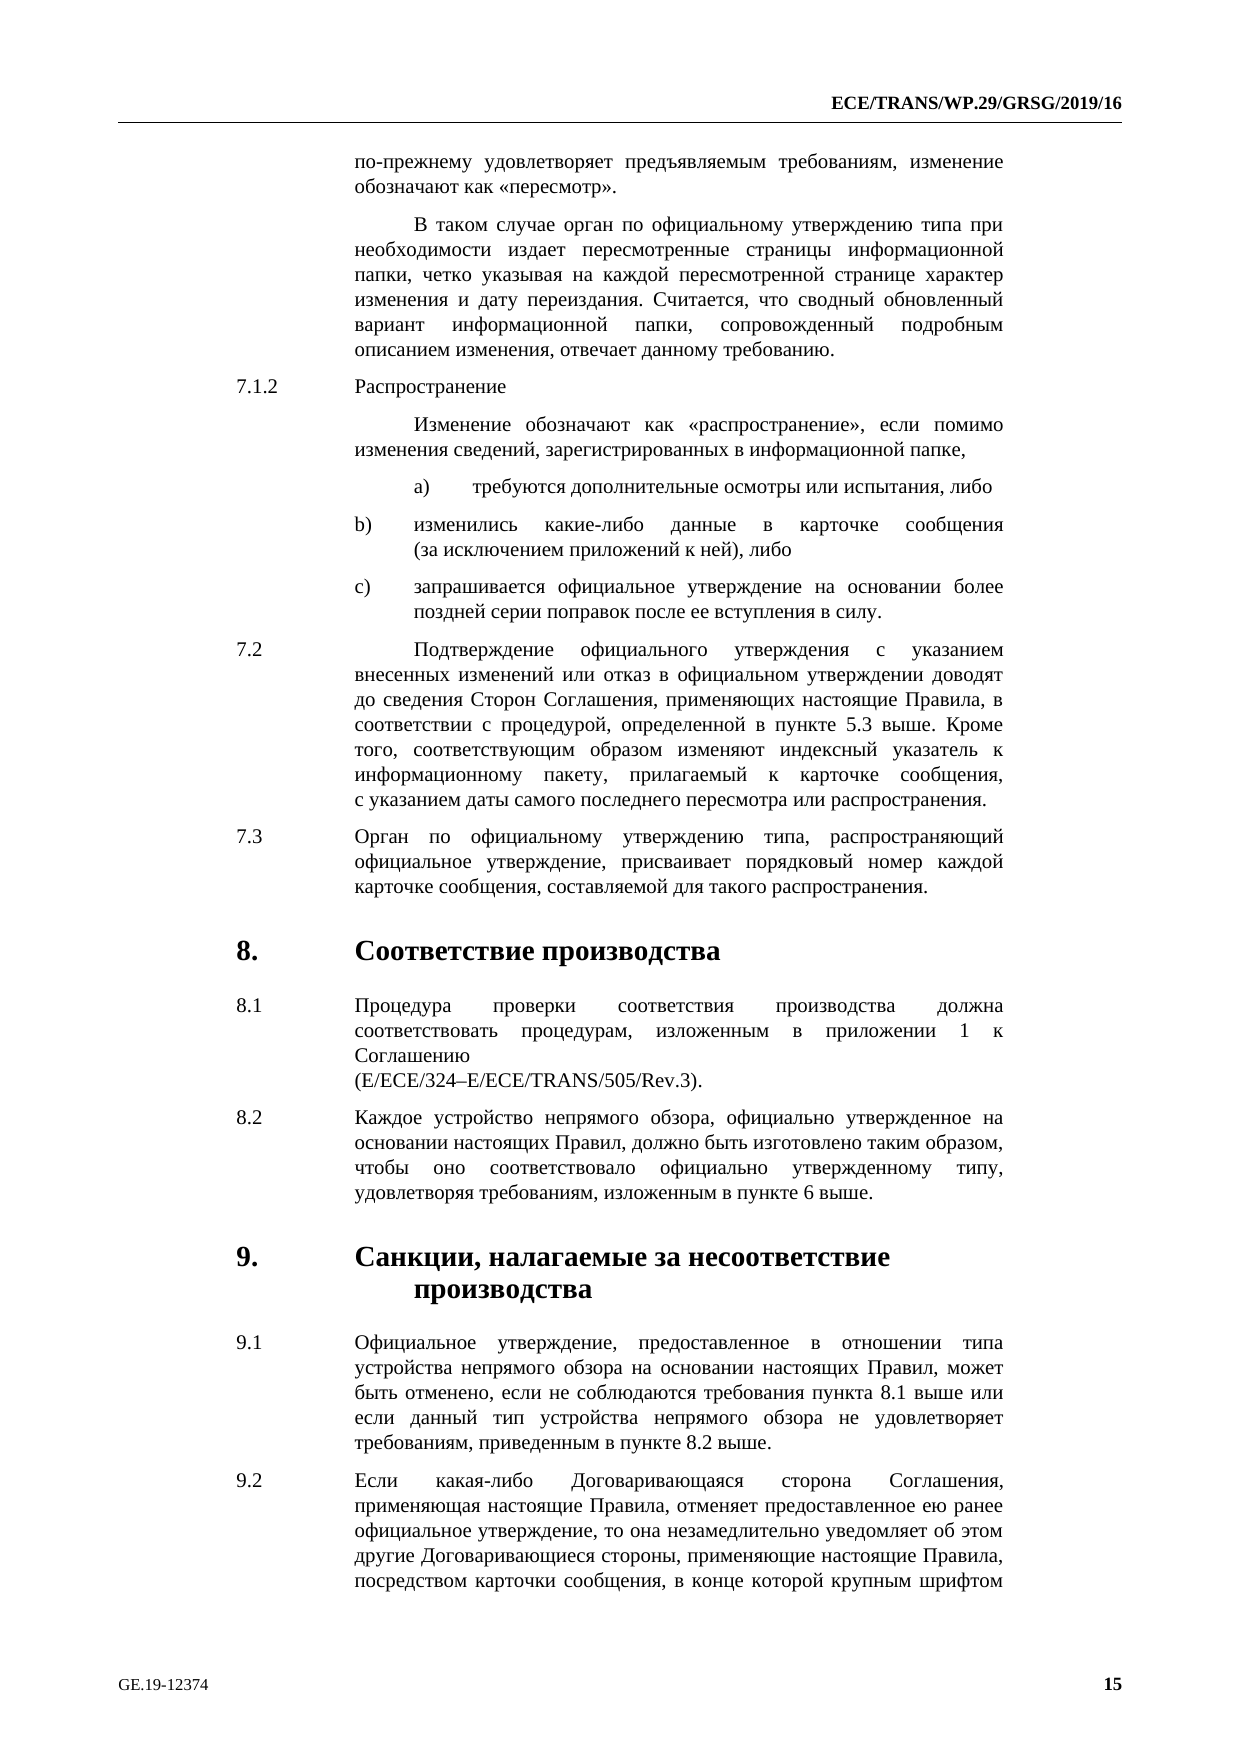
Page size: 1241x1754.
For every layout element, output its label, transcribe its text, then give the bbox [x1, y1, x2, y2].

text Изменение обозначают как «распространение», если помимо изменения сведений, зарегистрированных в информационной папке, [236, 411, 1004, 461]
text с) запрашивается официальное утверждение на основании более поздней серии поправок после ее вступления в силу. [354, 573, 1004, 623]
text В таком случае орган по официальному утверждению типа при необходимости издает пересмотренные страницы информационной папки, четко указывая на каждой пересмотренной странице характер изменения и дату переиздания. Считается, что сводный обновленный вариант информационной папки, сопровожденный подробным описанием изменения, отвечает данному требованию. [236, 211, 1004, 361]
text 9.1 Официальное утверждение, предоставленное в отношении типа устройства непрямого обзора на основании настоящих Правил, может быть отменено, если не соблюдаются требования пункта 8.1 выше или если данный тип устройства непрямого обзора не удовлетворяет требованиям, приведенным в пункте 8.2 выше. [236, 1329, 1004, 1454]
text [236, 148, 1004, 198]
text 9. Санкции, налагаемые за несоответствие производства [118, 1242, 1004, 1304]
text 8.1 Процедура проверки соответствия производства должна соответствовать процедурам, изложенным в приложении 1 к Соглашению (E/ECE/324–E/ECE/TRANS/505/Rev.3). [236, 992, 1004, 1092]
text 7.2 Подтверждение официального утверждения с указанием внесенных изменений или отказ в официальном утверждении доводят до сведения Сторон Соглашения, применяющих настоящие Правила, в соответствии с процедурой, определенной в пункте 5.3 выше. Кроме того, соответствующим образом изменяют индексный указатель к информационному пакету, прилагаемый к карточке сообщения, с указанием даты самого последнего пересмотра или распространения. [236, 636, 1004, 811]
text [236, 1467, 1004, 1592]
text 8.2 Каждое устройство непрямого обзора, официально утвержденное на основании настоящих Правил, должно быть изготовлено таким образом, чтобы оно соответствовало официально утвержденному типу, удовлетворяя требованиям, изложенным в пункте 6 выше. [236, 1104, 1004, 1204]
text 7.3 Орган по официальному утверждению типа, распространяющий официальное утверждение, присваивает порядковый номер каждой карточке сообщения, составляемой для такого распространения. [236, 823, 1004, 898]
text 7.1.2 Распространение [236, 373, 1004, 398]
text 8. Соответствие производства [118, 936, 1004, 967]
text b) изменились какие-либо данные в карточке сообщения (за исключением приложений к ней), либо [354, 511, 1004, 561]
text а) требуются дополнительные осмотры или испытания, либо [236, 473, 1004, 498]
